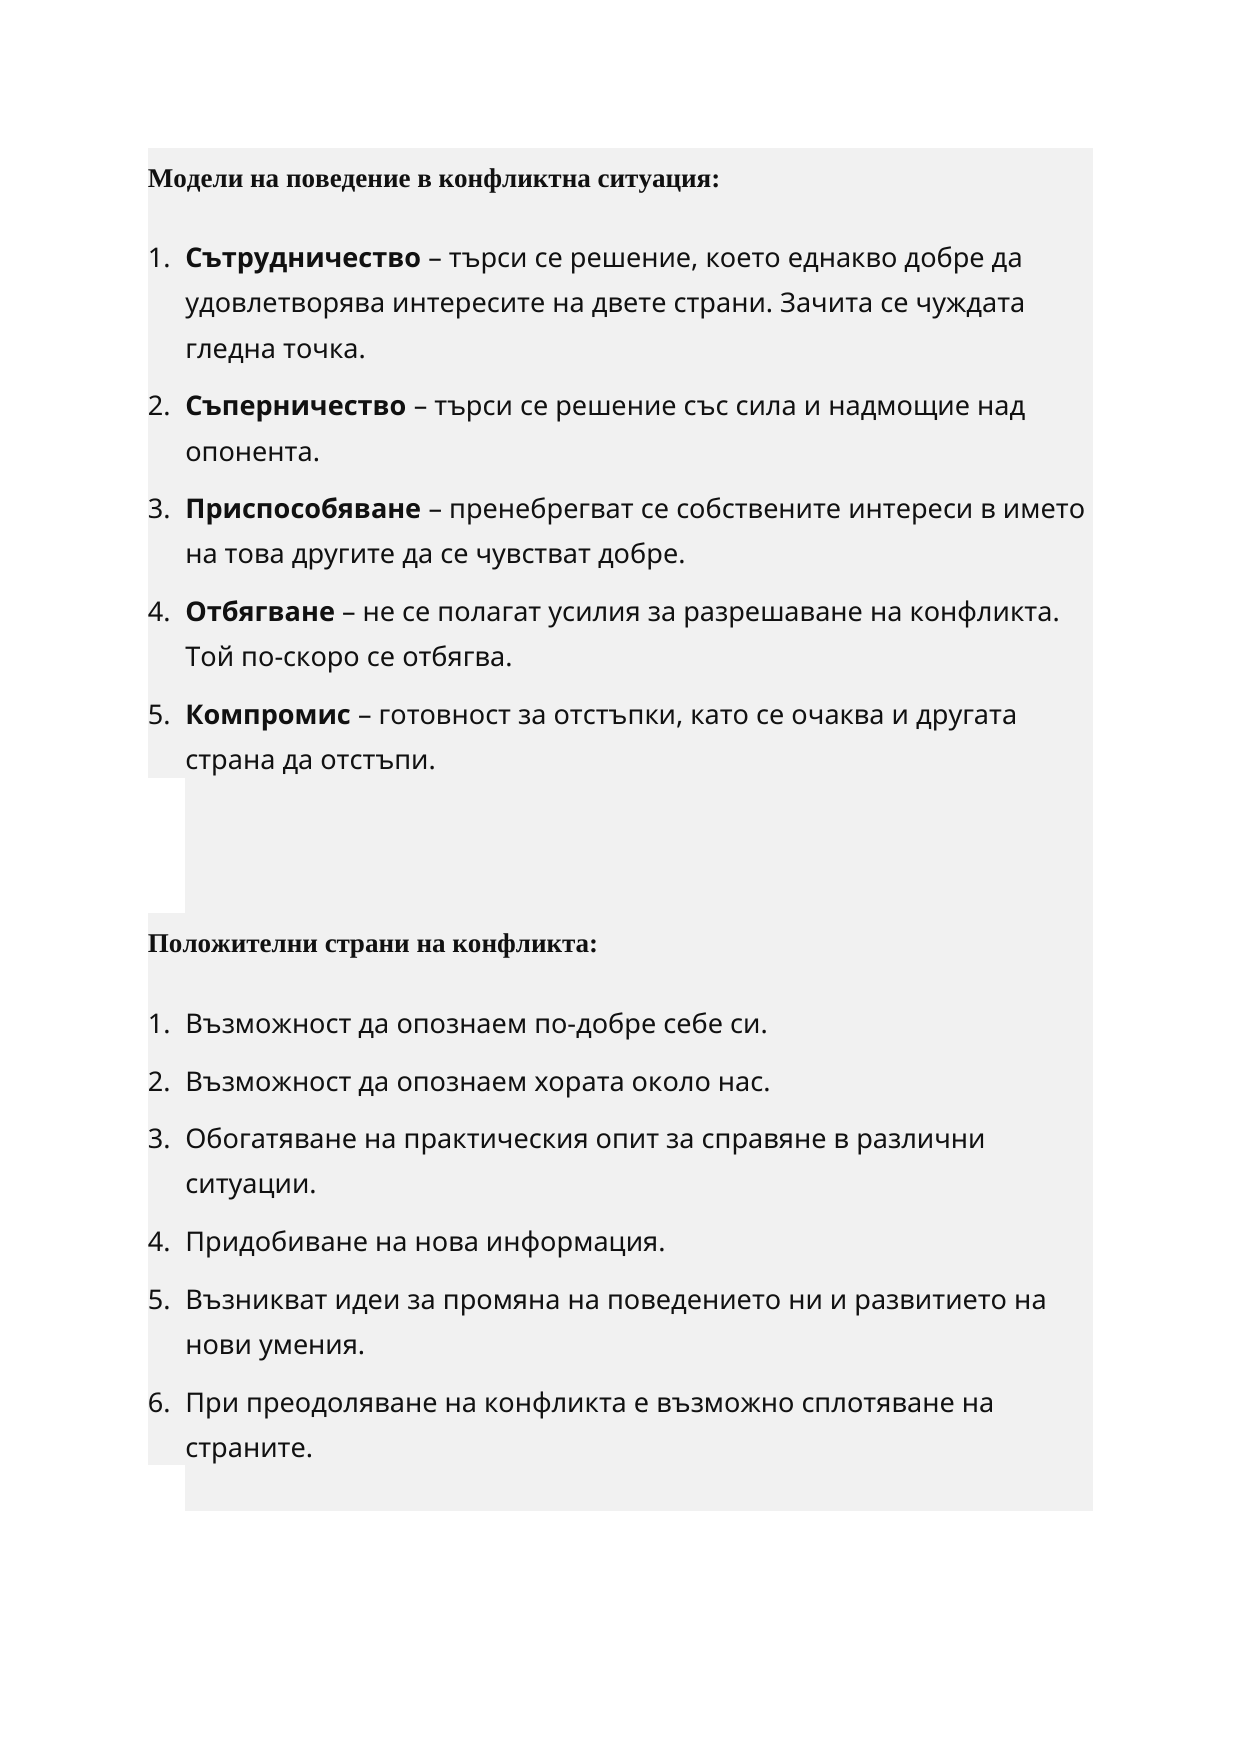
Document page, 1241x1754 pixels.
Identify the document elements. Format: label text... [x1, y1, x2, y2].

list Съперничество – търси се решение със сила и надмощие над опонента. [148, 378, 1093, 469]
list Сътрудничество – търси се решение, което еднакво добре да удовлетворява интересите на двете страни. Зачита се чуждата гледна точка. [148, 230, 1093, 366]
text Положителни страни на конфликта: [148, 913, 1093, 958]
list Възникват идеи за промяна на поведението ни и развитието на нови умения. [148, 1272, 1093, 1362]
list Отбягване – не се полагат усилия за разрешаване на конфликта. Той по-скоро се отбягва. [148, 584, 1093, 675]
list При преодоляване на конфликта е възможно сплотяване на страните. [148, 1375, 1093, 1465]
list Възможност да опознаем хората около нас. [148, 1054, 1093, 1099]
list Компромис – готовност за отстъпки, като се очаква и другата страна да отстъпи. [148, 687, 1093, 778]
list Възможност да опознаем по-добре себе си. [148, 996, 1093, 1041]
list Придобиване на нова информация. [148, 1214, 1093, 1259]
list Обогатяване на практическия опит за справяне в различни ситуации. [148, 1111, 1093, 1202]
list Приспособяване – пренебрегват се собствените интереси в името на това другите да се чувстват добре. [148, 481, 1093, 572]
text Модели на поведение в конфликтна ситуация: [148, 148, 1093, 193]
